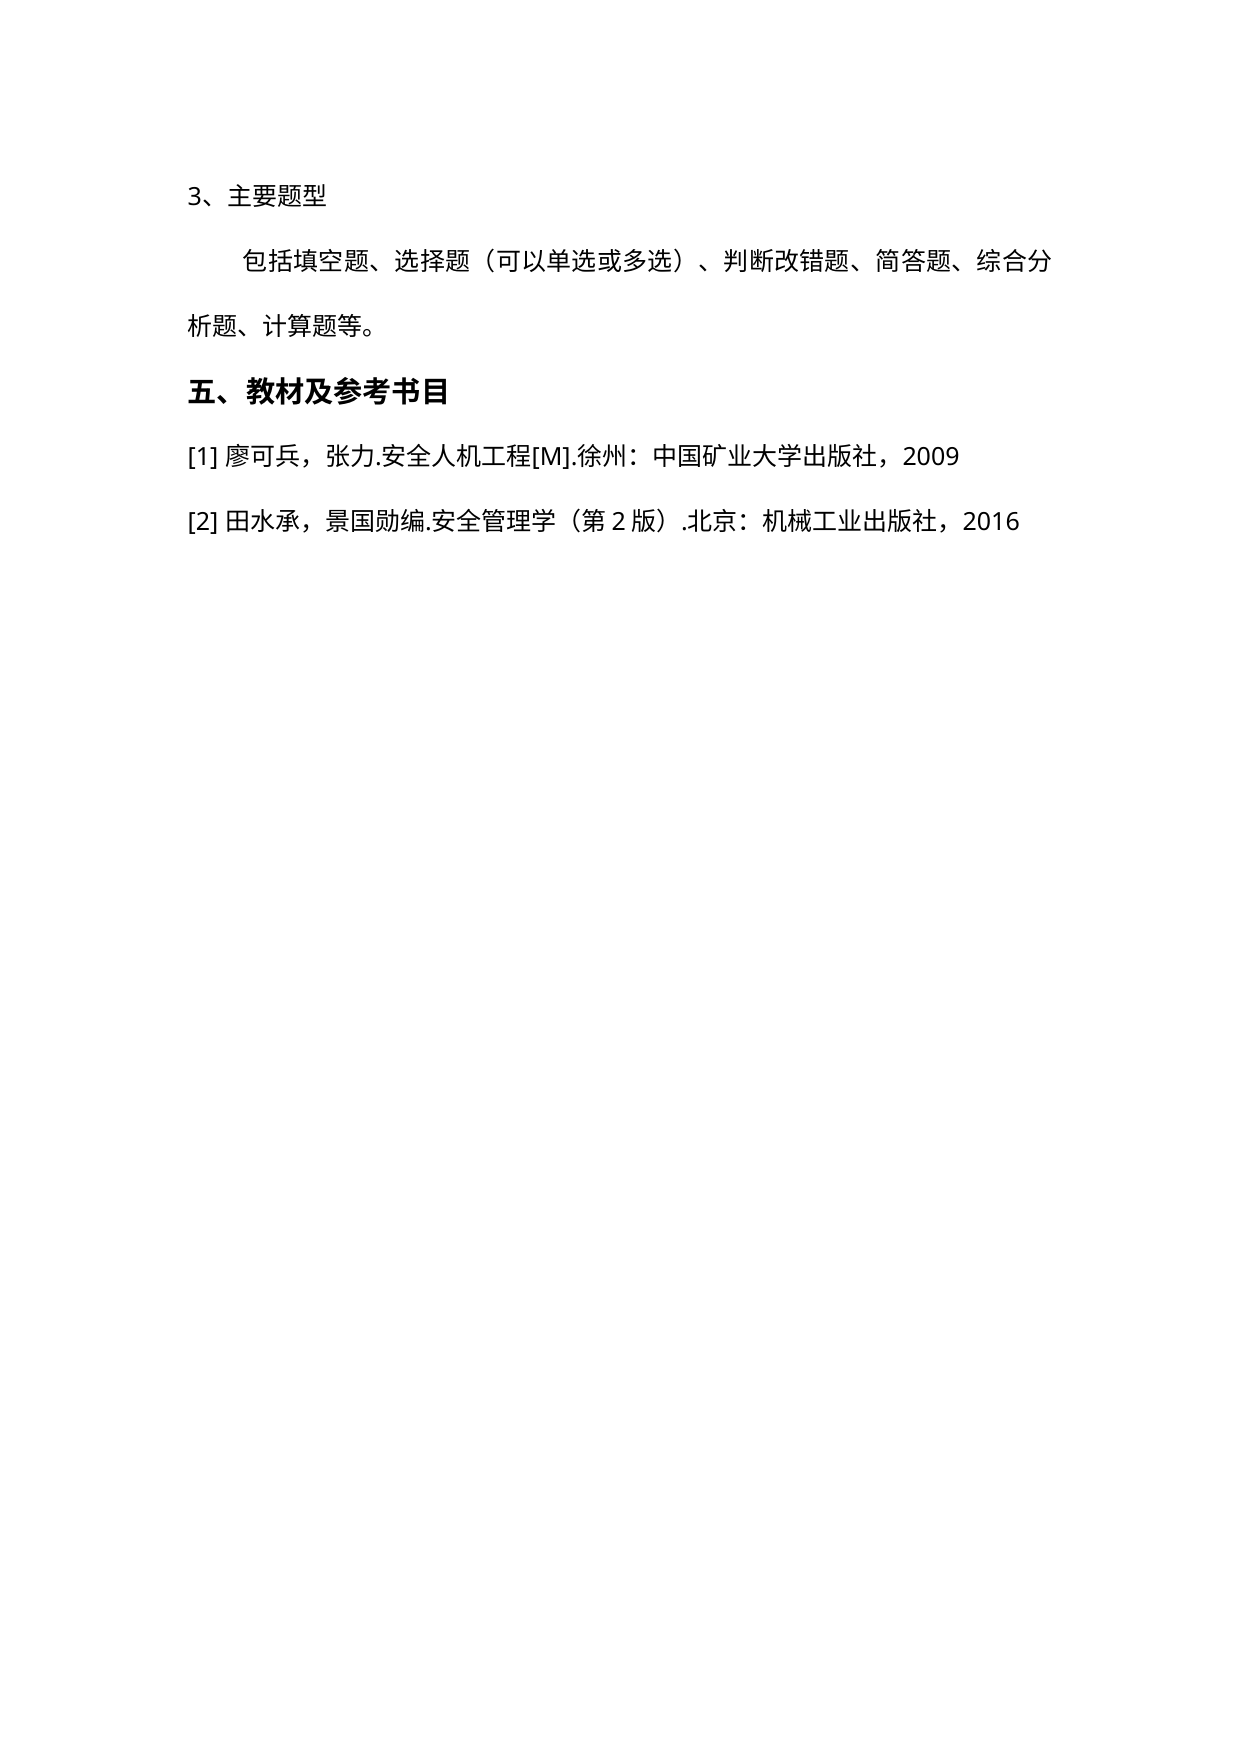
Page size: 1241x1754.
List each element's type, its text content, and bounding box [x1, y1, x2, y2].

text [2] 田水承，景国勋编.安全管理学（第2版）.北京：机械工业出版社，2016 [187, 487, 1053, 552]
text 五、教材及参考书目 [187, 357, 1053, 422]
text 包括填空题、选择题（可以单选或多选）、判断改错题、简答题、综合分析题、计算题等。 [187, 227, 1053, 357]
text 3、主要题型 [187, 162, 1053, 227]
text [1] 廖可兵，张力.安全人机工程[M].徐州：中国矿业大学出版社，2009 [187, 422, 1053, 487]
